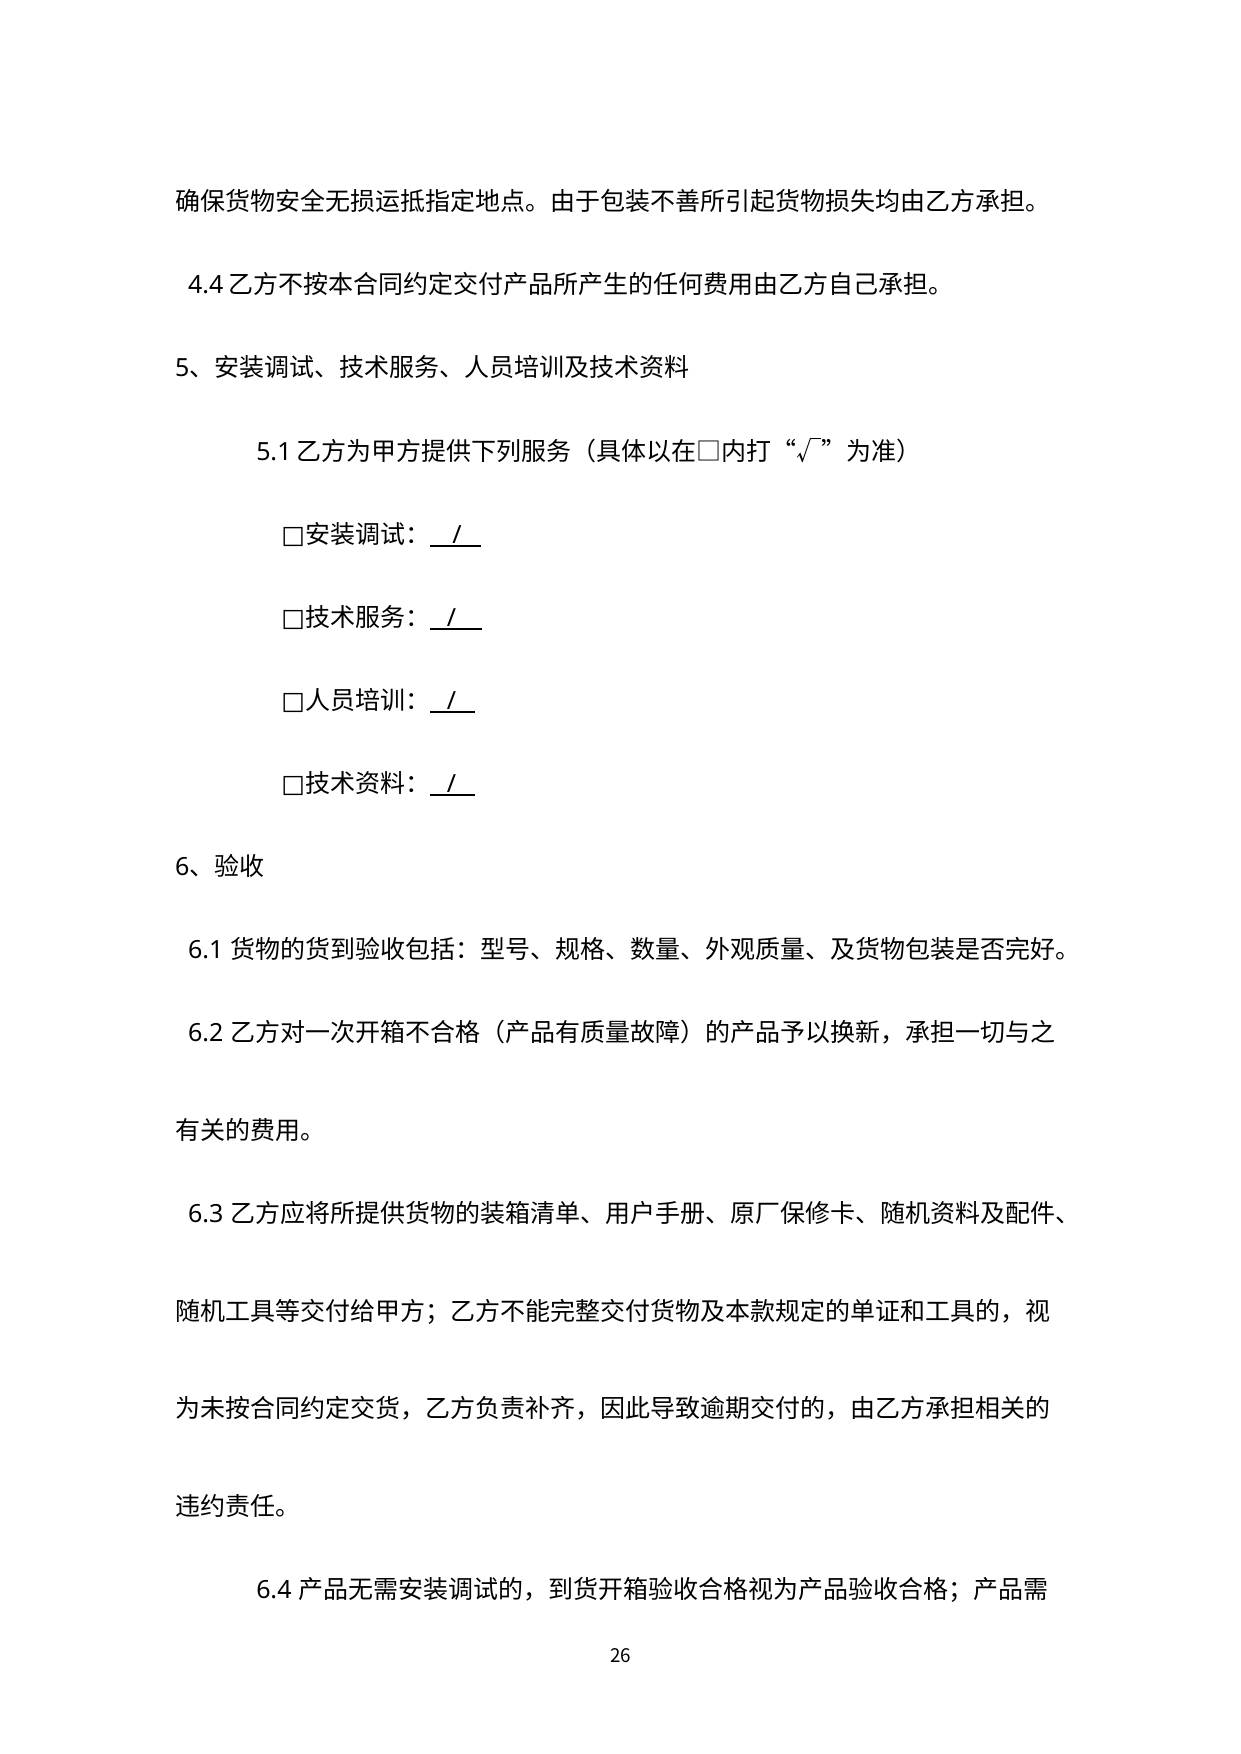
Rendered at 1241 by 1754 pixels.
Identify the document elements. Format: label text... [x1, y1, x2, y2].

text 5、安装调试、技术服务、人员培训及技术资料 [175, 333, 1065, 398]
text 6.1 货物的货到验收包括：型号、规格、数量、外观质量、及货物包装是否完好。 [175, 915, 1065, 980]
text 6、验收 [175, 832, 1065, 897]
text 技术资料： / [231, 749, 1065, 814]
text 6.3 乙方应将所提供货物的装箱清单、用户手册、原厂保修卡、随机资料及配件、随机工具等交付给甲方；乙方不能完整交付货物及本款规定的单证和工具的，视为未按合同约定交货，乙方负责补齐，因此导致逾期交付的，由乙方承担相关的违约责任。 [175, 1179, 1065, 1537]
text 人员培训： / [231, 666, 1065, 731]
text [231, 1555, 1065, 1620]
text 安装调试： / [231, 500, 1065, 565]
text 5.1乙方为甲方提供下列服务（具体以在□内打“√”为准） [231, 417, 1065, 482]
text 6.2 乙方对一次开箱不合格（产品有质量故障）的产品予以换新，承担一切与之有关的费用。 [175, 998, 1065, 1161]
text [175, 167, 1065, 232]
text 4.4乙方不按本合同约定交付产品所产生的任何费用由乙方自己承担。 [175, 250, 1065, 315]
text 技术服务： / [231, 583, 1065, 648]
